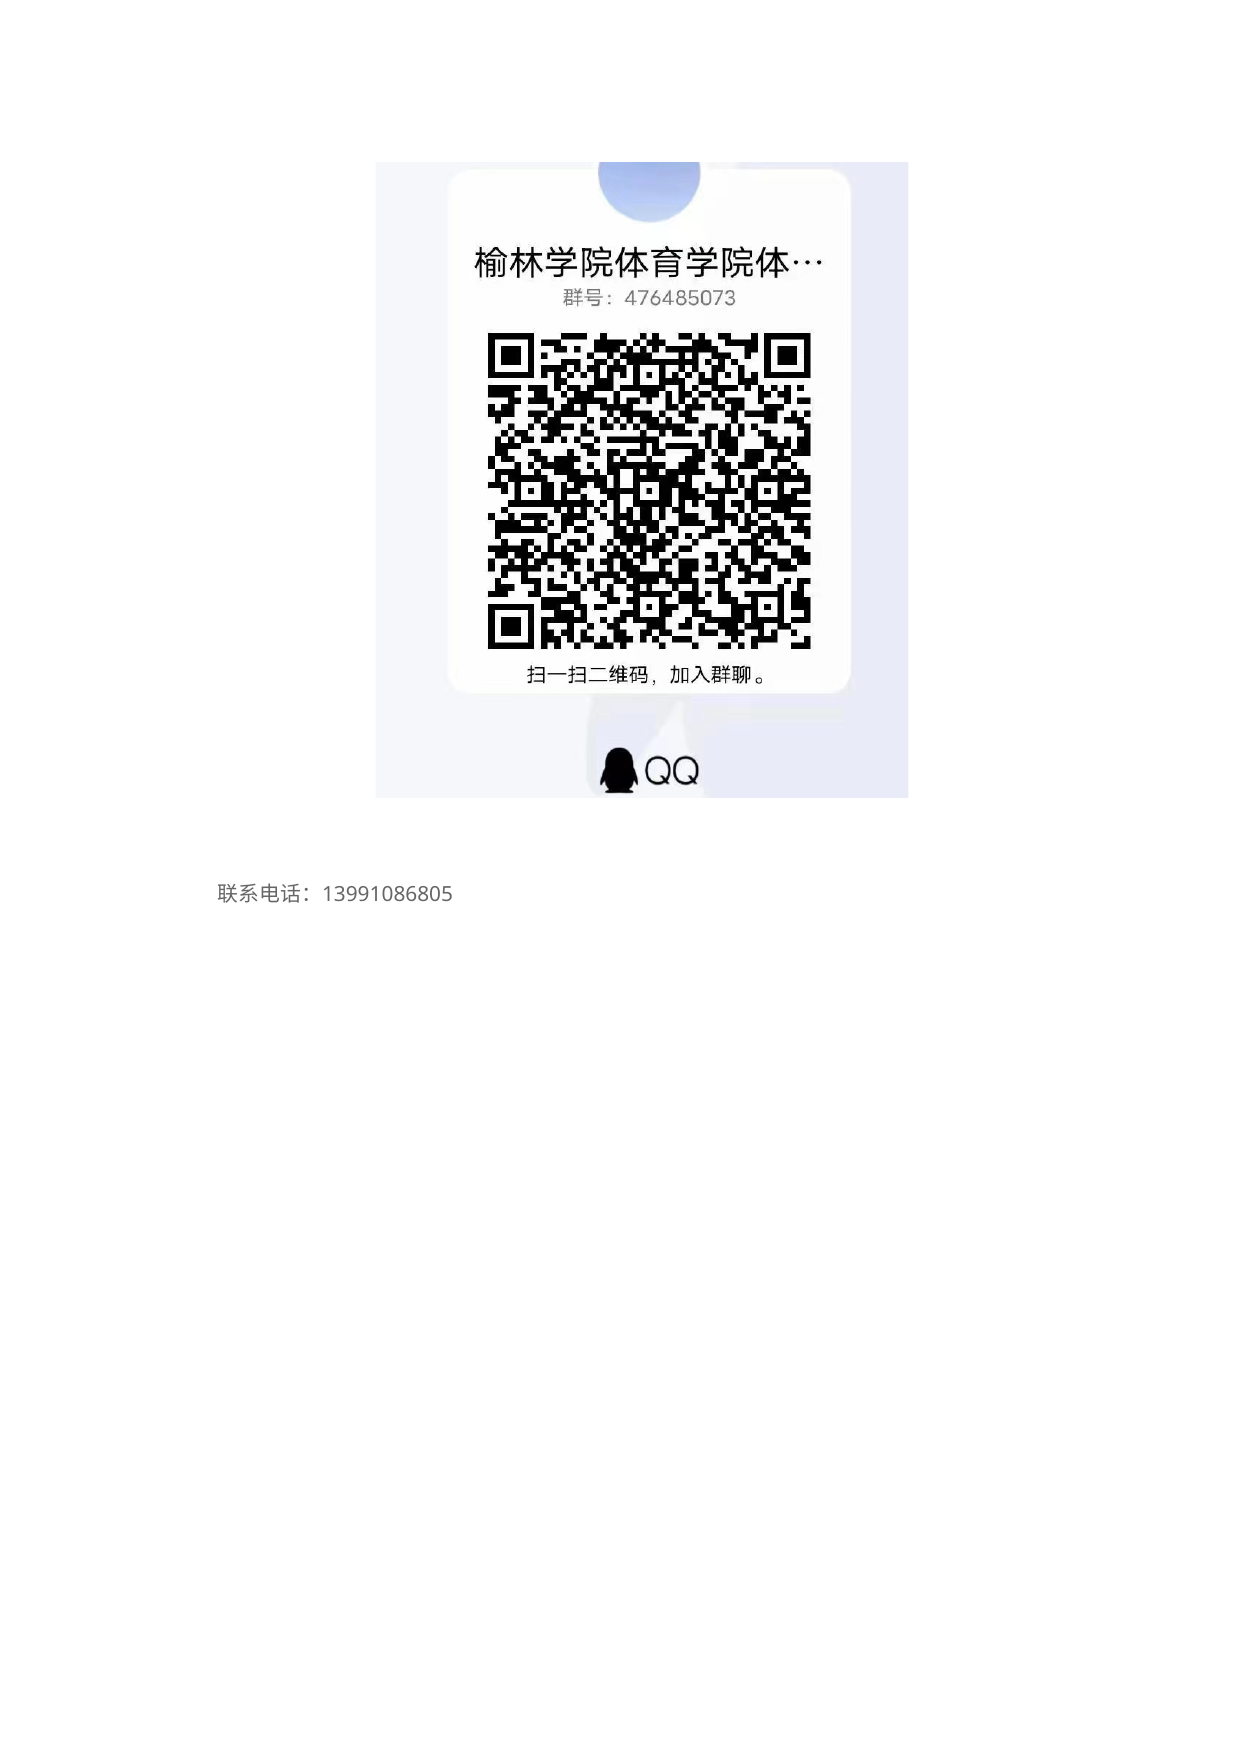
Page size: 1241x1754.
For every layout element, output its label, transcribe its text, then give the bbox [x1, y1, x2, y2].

text 联系电话：13991086805 [187, 876, 1053, 908]
picture [375, 162, 909, 798]
